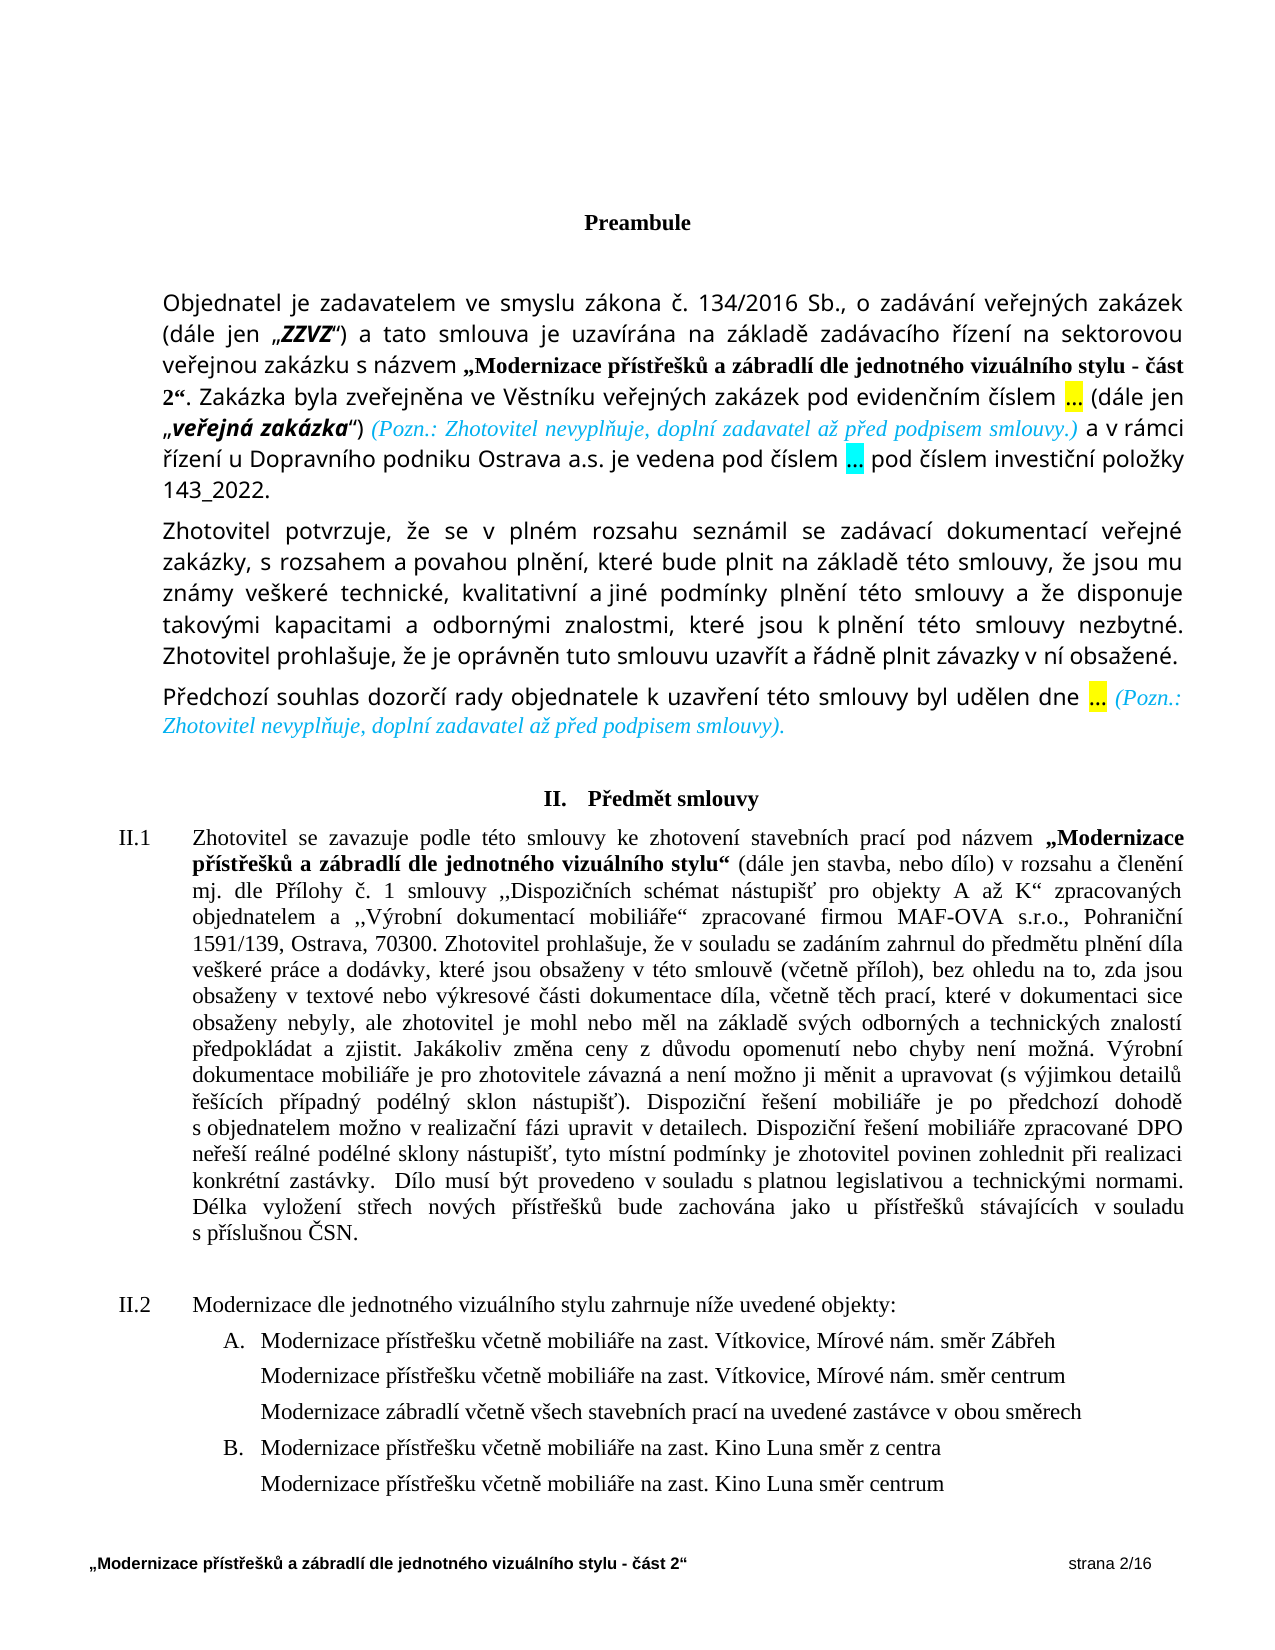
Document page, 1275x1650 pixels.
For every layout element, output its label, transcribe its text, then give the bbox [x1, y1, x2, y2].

list Zhotovitel se zavazuje podle této smlouvy ke zhotovení stavebních prací pod názvem „Modernizace přístřešků a zábradlí dle jednotného vizuálního stylu“ (dále jen stavba, nebo dílo) v rozsahu a členění mj. dle Přílohy č. 1 smlouvy ,,Dispozičních schémat nástupišť pro objekty A až K“ zpracovaných objednatelem a ,,Výrobní dokumentací mobiliáře“ zpracované firmou MAF-OVA s.r.o., Pohraniční 1591/139, Ostrava, 70300. Zhotovitel prohlašuje, že v souladu se zadáním zahrnul do předmětu plnění díla veškeré práce a dodávky, které jsou obsaženy v této smlouvě (včetně příloh), bez ohledu na to, zda jsou obsaženy v textové nebo výkresové části dokumentace díla, včetně těch prací, které v dokumentaci sice obsaženy nebyly, ale zhotovitel je mohl nebo měl na základě svých odborných a technických znalostí předpokládat a zjistit. Jakákoliv změna ceny z důvodu opomenutí nebo chyby není možná. Výrobní dokumentace mobiliáře je pro zhotovitele závazná a není možno ji měnit a upravovat (s výjimkou detailů řešících případný podélný sklon nástupišť). Dispoziční řešení mobiliáře je po předchozí dohodě s objednatelem možno v realizační fázi upravit v detailech. Dispoziční řešení mobiliáře zpracované DPO neřeší reálné podélné sklony nástupišť, tyto místní podmínky je zhotovitel povinen zohlednit při realizaci konkrétní zastávky. Dílo musí být provedeno v souladu s platnou legislativou a technickými normami. Délka vyložení střech nových přístřešků bude zachována jako u přístřešků stávajících v souladu s příslušnou ČSN. [118, 824, 1184, 1246]
list Modernizace přístřešku včetně mobiliáře na zast. Vítkovice, Mírové nám. směr Zábřeh [223, 1327, 1184, 1353]
list Modernizace přístřešku včetně mobiliáře na zast. Vítkovice, Mírové nám. směr centrum [260, 1362, 1184, 1389]
list Předchozí souhlas dozorčí rady objednatele k uzavření této smlouvy byl udělen dne … (Pozn.: Zhotovitel nevyplňuje, doplní zadavatel až před podpisem smlouvy). [162, 681, 1184, 738]
list Objednatel je zadavatelem ve smyslu zákona č. 134/2016 Sb., o zadávání veřejných zakázek (dále jen „ZZVZ“) a tato smlouva je uzavírána na základě zadávacího řízení na sektorovou veřejnou zakázku s názvem „Modernizace přístřešků a zábradlí dle jednotného vizuálního stylu - část 2“. Zakázka byla zveřejněna ve Věstníku veřejných zakázek pod evidenčním číslem … (dále jen „veřejná zakázka“) (Pozn.: Zhotovitel nevyplňuje, doplní zadavatel až před podpisem smlouvy.) a v rámci řízení u Dopravního podniku Ostrava a.s. je vedena pod číslem … pod číslem investiční položky 143_2022. [162, 287, 1184, 506]
list Modernizace dle jednotného vizuálního stylu zahrnuje níže uvedené objekty: [118, 1291, 1184, 1317]
text Preambule [89, 209, 1186, 235]
subtitle Předmět smlouvy [118, 785, 1184, 812]
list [260, 1398, 1184, 1424]
list Zhotovitel potvrzuje, že se v plném rozsahu seznámil se zadávací dokumentací veřejné zakázky, s rozsahem a povahou plnění, které bude plnit na základě této smlouvy, že jsou mu známy veškeré technické, kvalitativní a jiné podmínky plnění této smlouvy a že disponuje takovými kapacitami a odbornými znalostmi, které jsou k plnění této smlouvy nezbytné. Zhotovitel prohlašuje, že je oprávněn tuto smlouvu uzavřít a řádně plnit závazky v ní obsažené. [162, 515, 1184, 671]
list Modernizace přístřešku včetně mobiliáře na zast. Kino Luna směr z centra [223, 1434, 1184, 1460]
list Modernizace přístřešku včetně mobiliáře na zast. Kino Luna směr centrum [260, 1469, 1184, 1496]
